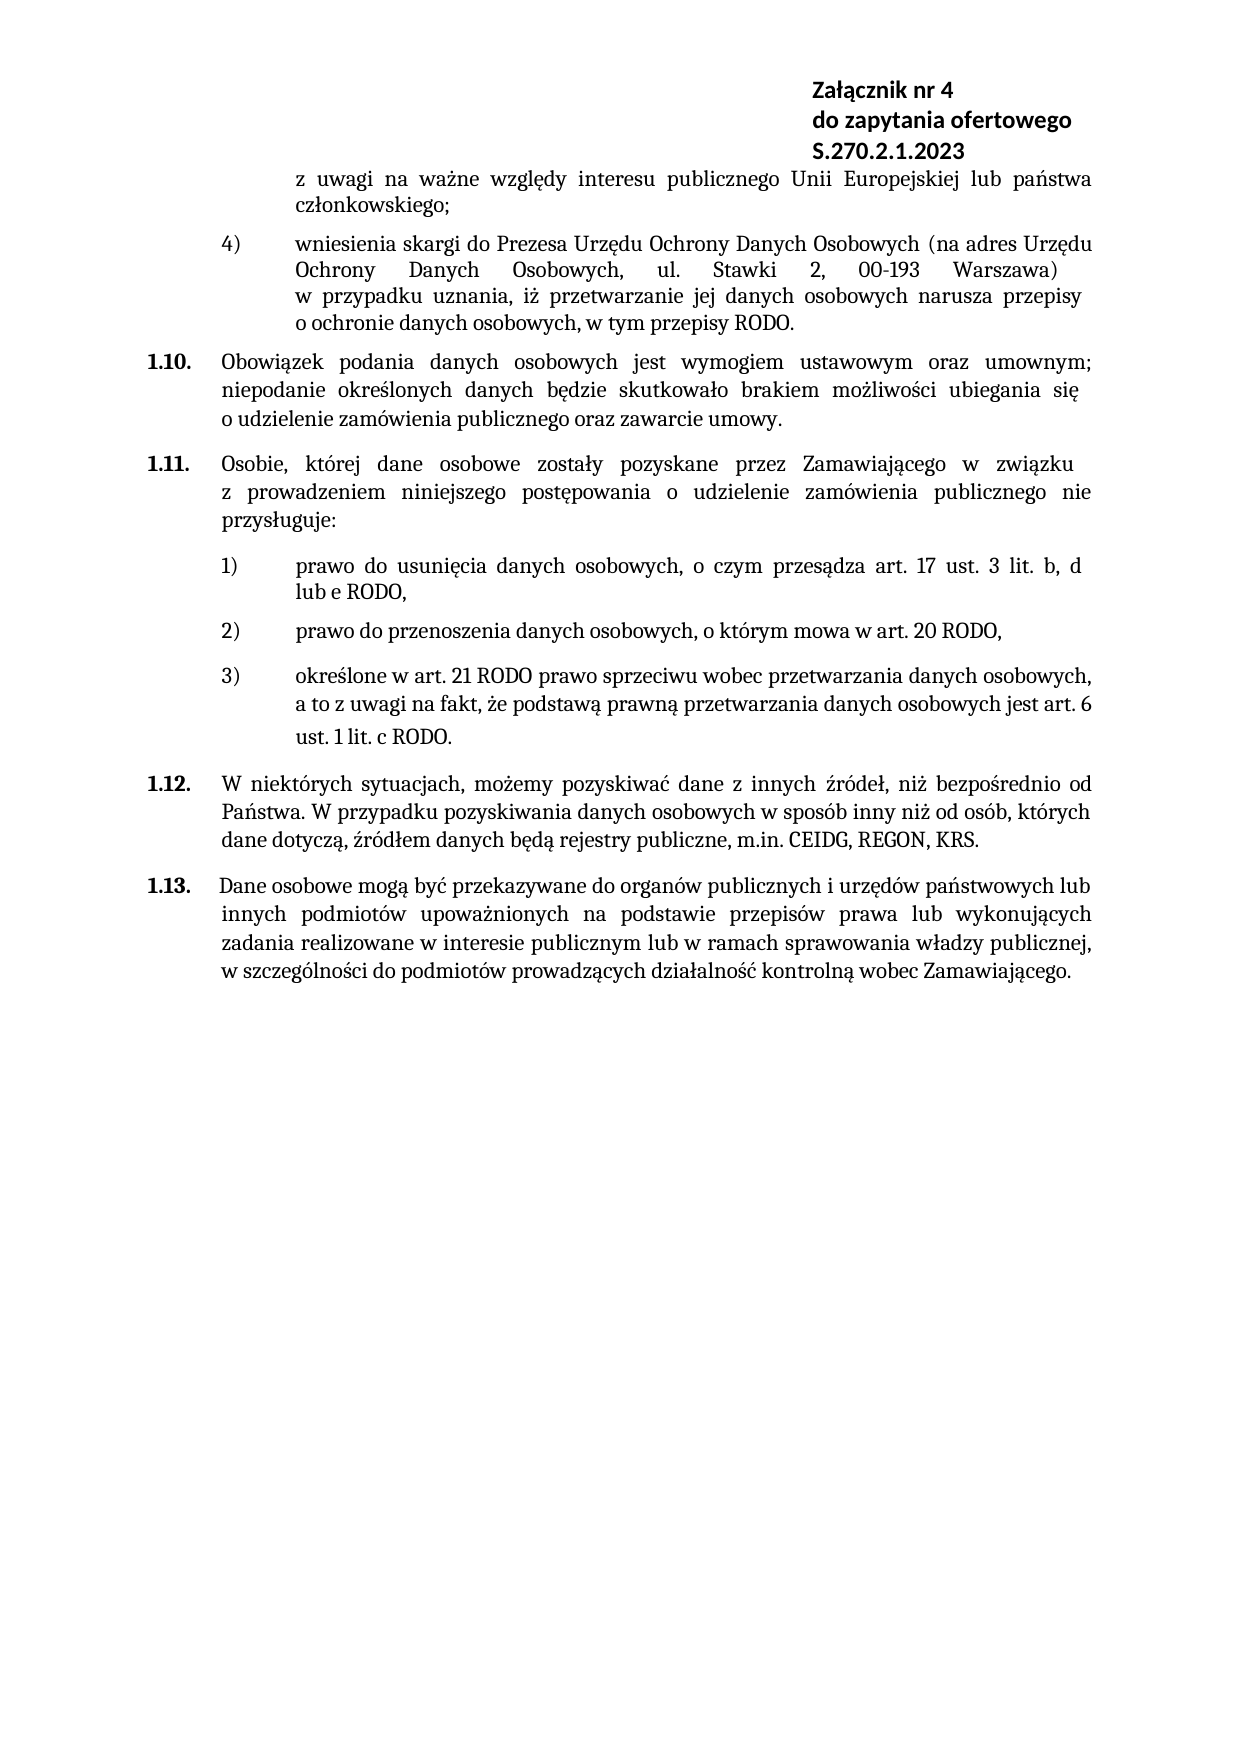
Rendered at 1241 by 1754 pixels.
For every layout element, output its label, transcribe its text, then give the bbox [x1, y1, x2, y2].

text 3) określone w art. 21 RODO prawo sprzeciwu wobec przetwarzania danych osobowych, a to z uwagi na fakt, że podstawą prawną przetwarzania danych osobowych jest art. 6 ust. 1 lit. c RODO. [221, 663, 1093, 751]
text 2) prawo do przenoszenia danych osobowych, o którym mowa w art. 20 RODO, [221, 618, 1093, 644]
list wniesienia skargi do Prezesa Urzędu Ochrony Danych Osobowych (na adres Urzędu Ochrony Danych Osobowych, ul. Stawki 2, 00-193 Warszawa) w przypadku uznania, iż przetwarzanie jej danych osobowych narusza przepisy o ochronie danych osobowych, w tym przepisy RODO. [221, 231, 1093, 336]
text 1.12. W niektórych sytuacjach, możemy pozyskiwać dane z innych źródeł, niż bezpośrednio od Państwa. W przypadku pozyskiwania danych osobowych w sposób inny niż od osób, których dane dotyczą, źródłem danych będą rejestry publiczne, m.in. CEIDG, REGON, KRS. [148, 770, 1093, 854]
list prawo do usunięcia danych osobowych, o czym przesądza art. 17 ust. 3 lit. b, d lub e RODO, [221, 552, 1093, 605]
text 1.13. Dane osobowe mogą być przekazywane do organów publicznych i urzędów państwowych lub innych podmiotów upoważnionych na podstawie przepisów prawa lub wykonujących zadania realizowane w interesie publicznym lub w ramach sprawowania władzy publicznej, w szczególności do podmiotów prowadzących działalność kontrolną wobec Zamawiającego. [148, 872, 1093, 984]
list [221, 165, 1093, 218]
text 1.11. Osobie, której dane osobowe zostały pozyskane przez Zamawiającego w związku z prowadzeniem niniejszego postępowania o udzielenie zamówienia publicznego nie przysługuje: [148, 450, 1093, 534]
text 1.10. Obowiązek podania danych osobowych jest wymogiem ustawowym oraz umownym; niepodanie określonych danych będzie skutkowało brakiem możliwości ubiegania się o udzielenie zamówienia publicznego oraz zawarcie umowy. [148, 348, 1093, 432]
